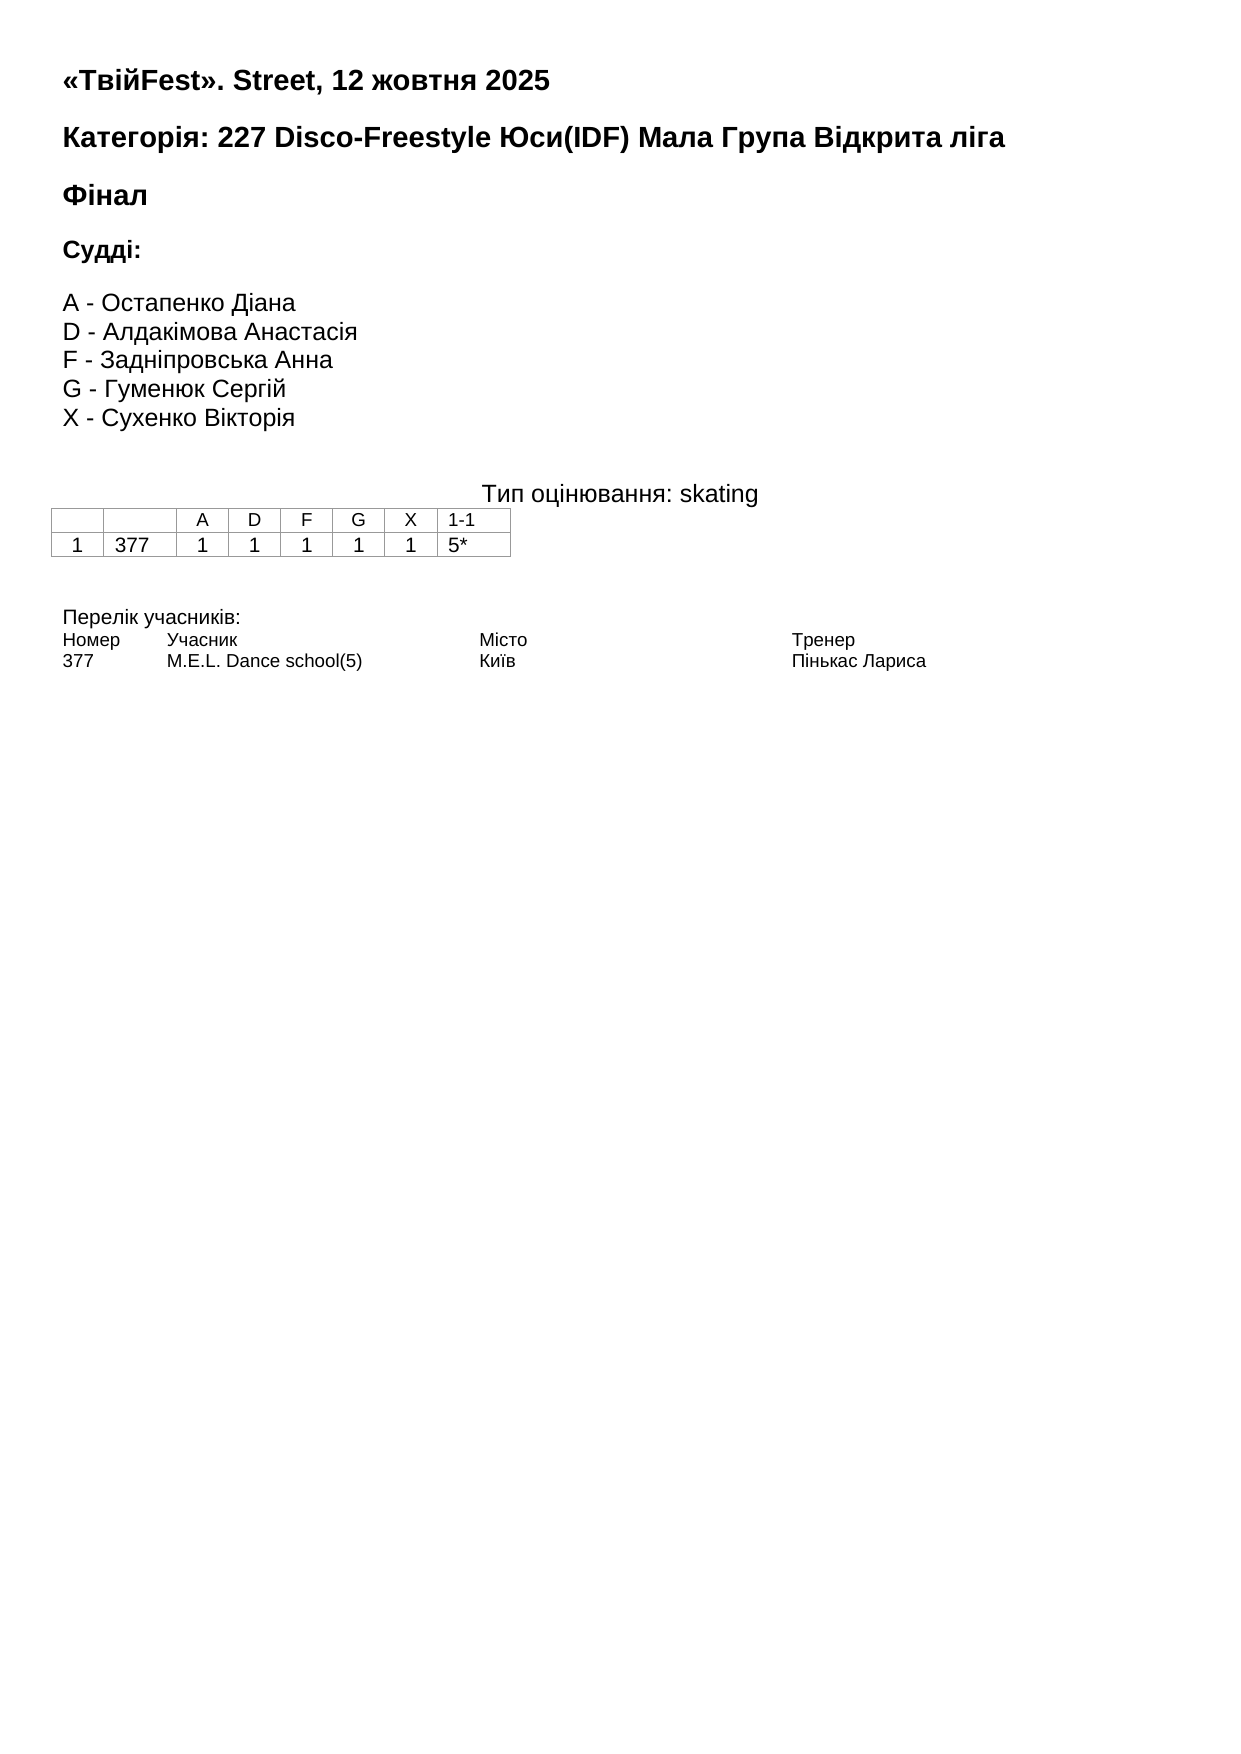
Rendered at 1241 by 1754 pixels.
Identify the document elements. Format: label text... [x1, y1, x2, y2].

table_header A [177, 509, 228, 532]
table_cell 1 [281, 533, 332, 556]
table_header X [385, 509, 437, 532]
text «ТвійFest». Street, 12 жовтня 2025 [62, 62, 1178, 96]
table_cell 1 [52, 533, 103, 556]
table_header Місто [468, 629, 780, 650]
text Категорія: 227 Disco-Freestyle Юси(IDF) Мала Група Відкрита ліга [62, 120, 1178, 153]
table_cell 1 [333, 533, 384, 556]
text Перелік учасників: [62, 604, 1178, 628]
table_cell 1 [177, 533, 228, 556]
table_cell 1 [229, 533, 280, 556]
table_header Тренер [780, 629, 1093, 650]
table_cell 377 [51, 650, 155, 672]
table_header G [333, 509, 384, 532]
text Судді: [62, 235, 1178, 264]
list G - Гуменюк Сергій [62, 374, 1178, 403]
text Фінал [62, 177, 1178, 211]
table_header 1-1 [438, 509, 510, 532]
table_cell M.E.L. Dance school(5) [155, 650, 468, 672]
list X - Сухенко Вікторія [62, 403, 1178, 431]
table_header F [281, 509, 332, 532]
text Тип оцінювання: skating [62, 479, 1178, 508]
list D - Алдакімова Анастасія [62, 316, 1178, 345]
table_cell Київ [468, 650, 780, 672]
table_header Номер [51, 629, 155, 650]
table_header [104, 509, 176, 532]
table_header [52, 509, 103, 532]
list F - Задніпровська Анна [62, 345, 1178, 374]
list A - Остапенко Діана [62, 288, 1178, 316]
table_cell 1 [385, 533, 437, 556]
table_cell 5* [438, 533, 510, 556]
table_header Учасник [155, 629, 468, 650]
table_header D [229, 509, 280, 532]
table_cell 377 [104, 533, 176, 556]
table_cell Пінькас Лариса [780, 650, 1093, 672]
